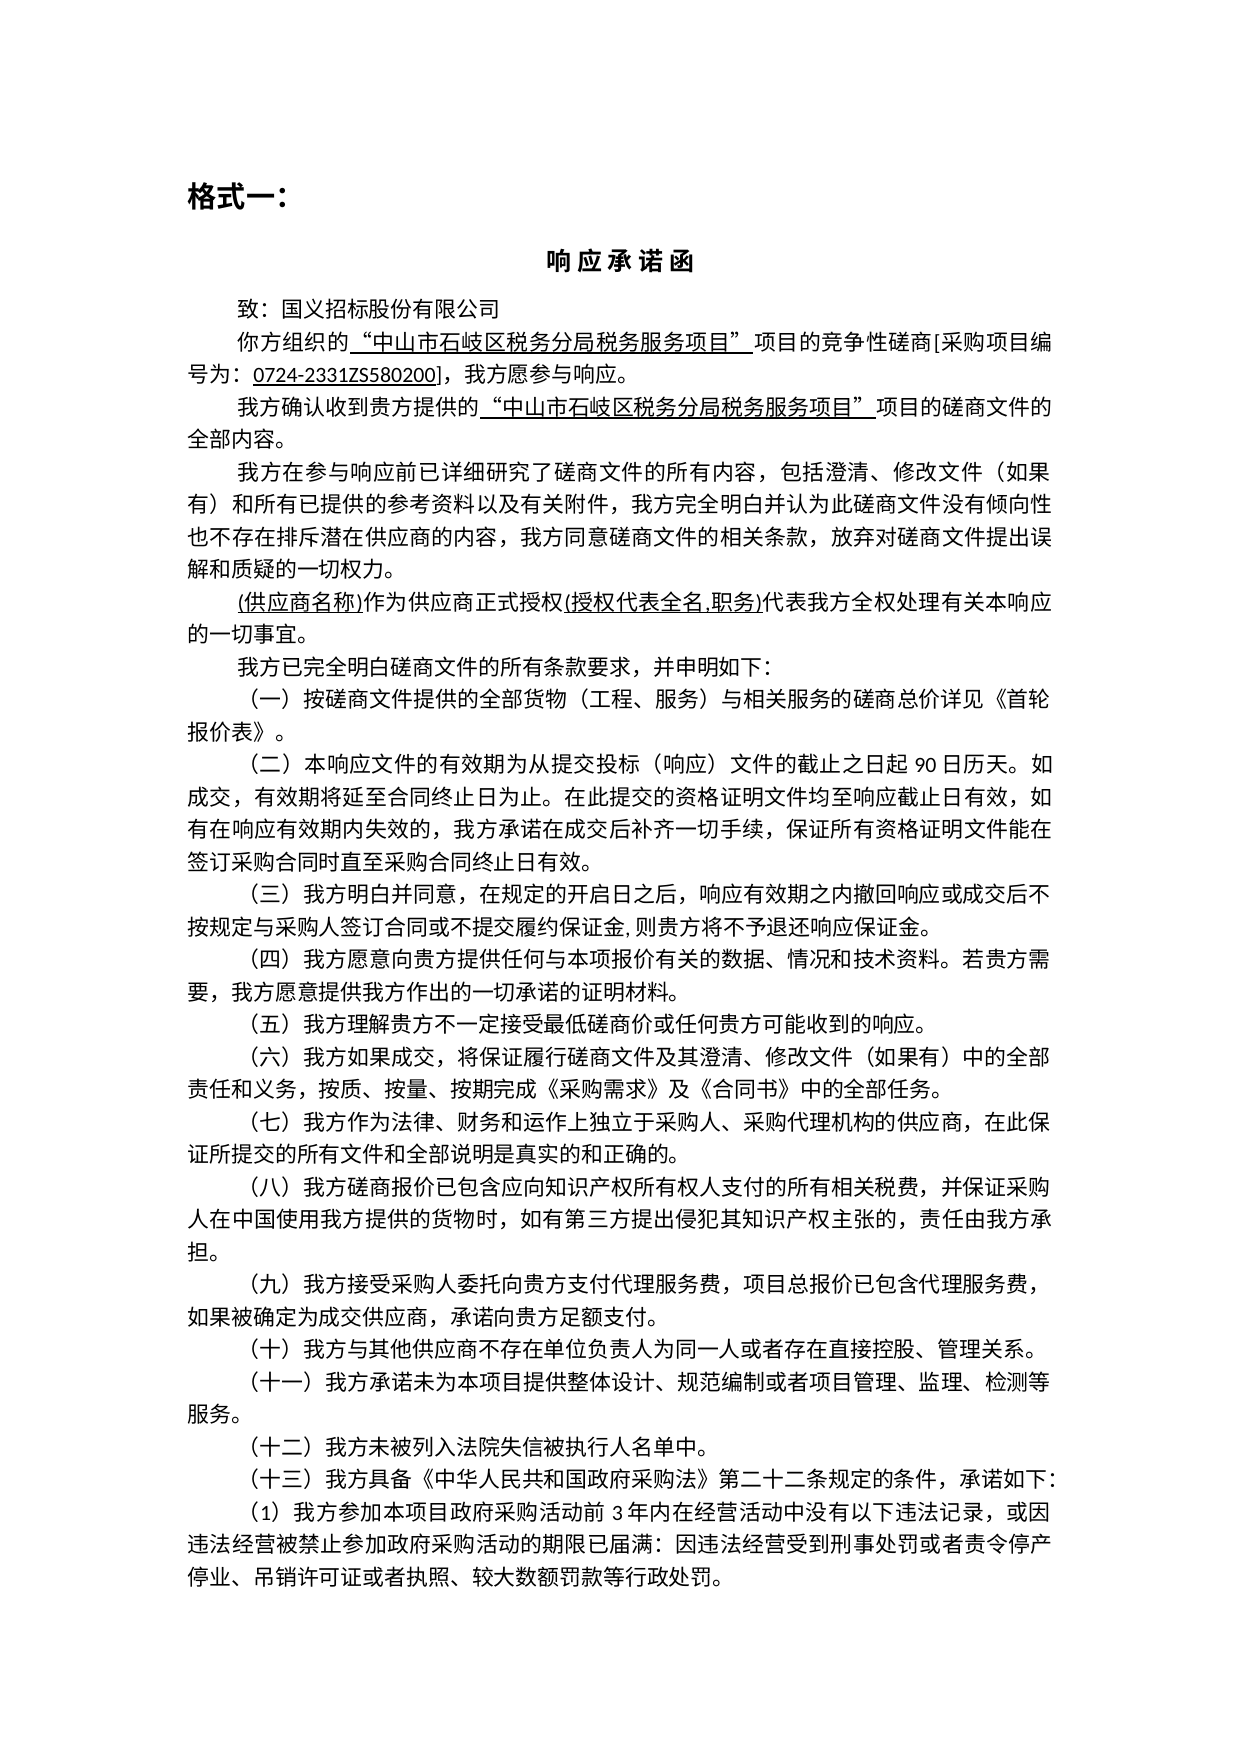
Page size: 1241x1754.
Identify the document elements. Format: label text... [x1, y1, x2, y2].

text （一）按磋商文件提供的全部货物（工程、服务）与相关服务的磋商总价详见《首轮报价表》。 [187, 682, 1053, 747]
text 致：国义招标股份有限公司 [187, 292, 1053, 324]
text （十）我方与其他供应商不存在单位负责人为同一人或者存在直接控股、管理关系。 [187, 1332, 1053, 1364]
text （四）我方愿意向贵方提供任何与本项报价有关的数据、情况和技术资料。若贵方需要，我方愿意提供我方作出的一切承诺的证明材料。 [187, 942, 1053, 1007]
text 我方确认收到贵方提供的“中山市石岐区税务分局税务服务项目”项目的磋商文件的全部内容。 [187, 389, 1053, 454]
text （五）我方理解贵方不一定接受最低磋商价或任何贵方可能收到的响应。 [187, 1007, 1053, 1039]
text （八）我方磋商报价已包含应向知识产权所有权人支付的所有相关税费，并保证采购人在中国使用我方提供的货物时，如有第三方提出侵犯其知识产权主张的，责任由我方承担。 [187, 1169, 1053, 1267]
text 格式一： [187, 162, 1053, 227]
text (供应商名称)作为供应商正式授权(授权代表全名,职务)代表我方全权处理有关本响应的一切事宜。 [187, 584, 1053, 649]
text （六）我方如果成交，将保证履行磋商文件及其澄清、修改文件（如果有）中的全部责任和义务，按质、按量、按期完成《采购需求》及《合同书》中的全部任务。 [187, 1039, 1053, 1104]
text （七）我方作为法律、财务和运作上独立于采购人、采购代理机构的供应商，在此保证所提交的所有文件和全部说明是真实的和正确的。 [187, 1104, 1053, 1169]
text （三）我方明白并同意，在规定的开启日之后，响应有效期之内撤回响应或成交后不按规定与采购人签订合同或不提交履约保证金, 则贵方将不予退还响应保证金。 [187, 877, 1053, 942]
text （十一）我方承诺未为本项目提供整体设计、规范编制或者项目管理、监理、检测等服务。 [187, 1364, 1053, 1429]
text 我方已完全明白磋商文件的所有条款要求，并申明如下： [187, 649, 1053, 682]
text 我方在参与响应前已详细研究了磋商文件的所有内容，包括澄清、修改文件（如果有）和所有已提供的参考资料以及有关附件，我方完全明白并认为此磋商文件没有倾向性，也不存在排斥潜在供应商的内容，我方同意磋商文件的相关条款，放弃对磋商文件提出误解和质疑的一切权力。 [187, 454, 1053, 584]
text （1）我方参加本项目政府采购活动前3年内在经营活动中没有以下违法记录，或因违法经营被禁止参加政府采购活动的期限已届满：因违法经营受到刑事处罚或者责令停产停业、吊销许可证或者执照、较大数额罚款等行政处罚。 [187, 1494, 1053, 1592]
text （九）我方接受采购人委托向贵方支付代理服务费，项目总报价已包含代理服务费，如果被确定为成交供应商，承诺向贵方足额支付。 [187, 1267, 1053, 1332]
text 你方组织的“中山市石岐区税务分局税务服务项目”项目的竞争性磋商[采购项目编号为：0724-2331ZS580200]，我方愿参与响应。 [187, 324, 1053, 389]
text 响 应 承 诺 函 [187, 227, 1053, 292]
text （十二）我方未被列入法院失信被执行人名单中。 [187, 1429, 1053, 1462]
text （十三）我方具备《中华人民共和国政府采购法》第二十二条规定的条件，承诺如下： [187, 1462, 1053, 1494]
text （二）本响应文件的有效期为从提交投标（响应）文件的截止之日起90日历天。如成交，有效期将延至合同终止日为止。在此提交的资格证明文件均至响应截止日有效，如有在响应有效期内失效的，我方承诺在成交后补齐一切手续，保证所有资格证明文件能在签订采购合同时直至采购合同终止日有效。 [187, 747, 1053, 877]
